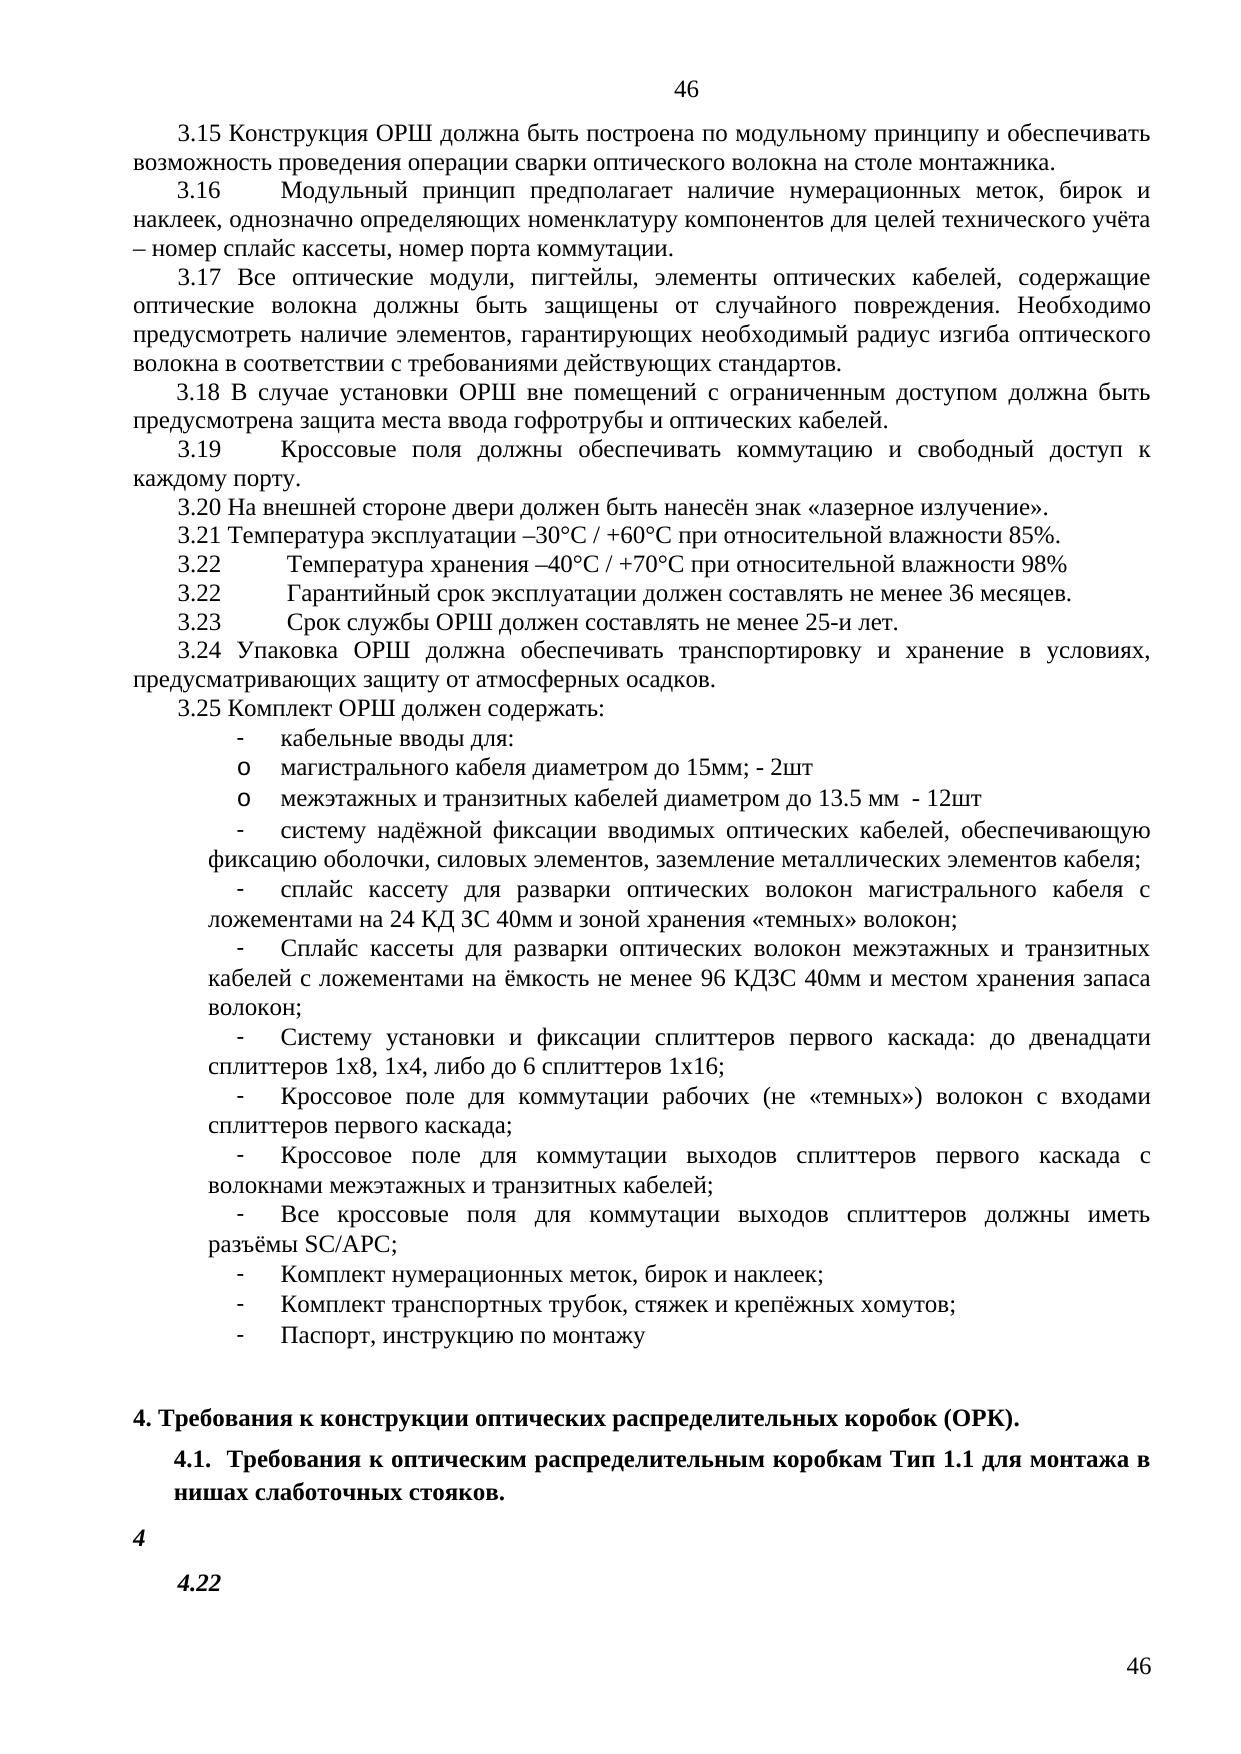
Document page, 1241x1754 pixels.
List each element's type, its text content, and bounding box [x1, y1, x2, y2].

list Температура хранения –40°C / +70°C при относительной влажности 98% [177, 549, 1152, 578]
list 3.25 Комплект ОРШ должен содержать: [177, 693, 1152, 722]
list Все кроссовые поля для коммутации выходов сплиттеров должны иметь разъёмы SC/APC; [208, 1198, 1152, 1258]
list кабельные вводы для: [208, 722, 1152, 752]
list 3.15 Конструкция ОРШ должна быть построена по модульному принципу и обеспечивать возможность проведения операции сварки оптического волокна на столе монтажника. [133, 118, 1152, 176]
list 3.24 Упаковка ОРШ должна обеспечивать транспортировку и хранение в условиях, предусматривающих защиту от атмосферных осадков. [133, 636, 1152, 693]
list Кроссовое поле для коммутации выходов сплиттеров первого каскада с волокнами межэтажных и транзитных кабелей; [208, 1139, 1152, 1198]
list Кроссовые поля должны обеспечивать коммутацию и свободный доступ к каждому порту. [133, 434, 1152, 492]
list межэтажных и транзитных кабелей диаметром до 13.5 мм - 12шт [208, 783, 1152, 814]
list Комплект транспортных трубок, стяжек и крепёжных хомутов; [208, 1288, 1152, 1319]
list 4.1. Требования к оптическим распределительным коробкам Тип 1.1 для монтажа в нишах слаботочных стояков. [173, 1444, 1152, 1506]
list 3.17 Все оптические модули, пигтейлы, элементы оптических кабелей, содержащие оптические волокна должны быть защищены от случайного повреждения. Необходимо предусмотреть наличие элементов, гарантирующих необходимый радиус изгиба оптического волокна в соответствии с требованиями действующих стандартов. [133, 262, 1152, 377]
list Срок службы ОРШ должен составлять не менее 25-и лет. [177, 607, 1152, 636]
list систему надёжной фиксации вводимых оптических кабелей, обеспечивающую фиксацию оболочки, силовых элементов, заземление металлических элементов кабеля; [208, 814, 1152, 873]
list Сплайс кассеты для разварки оптических волокон межэтажных и транзитных кабелей с ложементами на ёмкость не менее 96 КДЗС 40мм и местом хранения запаса волокон; [208, 933, 1152, 1021]
list Кроссовое поле для коммутации рабочих (не «темных») волокон с входами сплиттеров первого каскада; [208, 1080, 1152, 1139]
list Систему установки и фиксации сплиттеров первого каскада: до двенадцати сплиттеров 1х8, 1х4, либо до 6 сплиттеров 1х16; [208, 1021, 1152, 1080]
list 3.21 Температура эксплуатации –30°C / +60°C при относительной влажности 85%. [177, 521, 1152, 549]
list Комплект нумерационных меток, бирок и наклеек; [208, 1258, 1152, 1288]
subtitle 4. Требования к конструкции оптических распределительных коробок (ОРК). [133, 1403, 1152, 1432]
list 3.18 В случае установки ОРШ вне помещений с ограниченным доступом должна быть предусмотрена защита места ввода гофротрубы и оптических кабелей. [133, 377, 1152, 434]
list сплайс кассету для разварки оптических волокон магистрального кабеля с ложементами на 24 КД ЗС 40мм и зоной хранения «темных» волокон; [208, 873, 1152, 933]
list 3.20 На внешней стороне двери должен быть нанесён знак «лазерное излучение». [177, 492, 1152, 521]
list Модульный принцип предполагает наличие нумерационных меток, бирок и наклеек, однозначно определяющих номенклатуру компонентов для целей технического учёта – номер сплайс кассеты, номер порта коммутации. [133, 176, 1152, 262]
list Паспорт, инструкцию по монтажу [208, 1319, 1152, 1349]
list Гарантийный срок эксплуатации должен составлять не менее 36 месяцев. [177, 578, 1152, 607]
list магистрального кабеля диаметром до 15мм; - 2шт [208, 752, 1152, 783]
